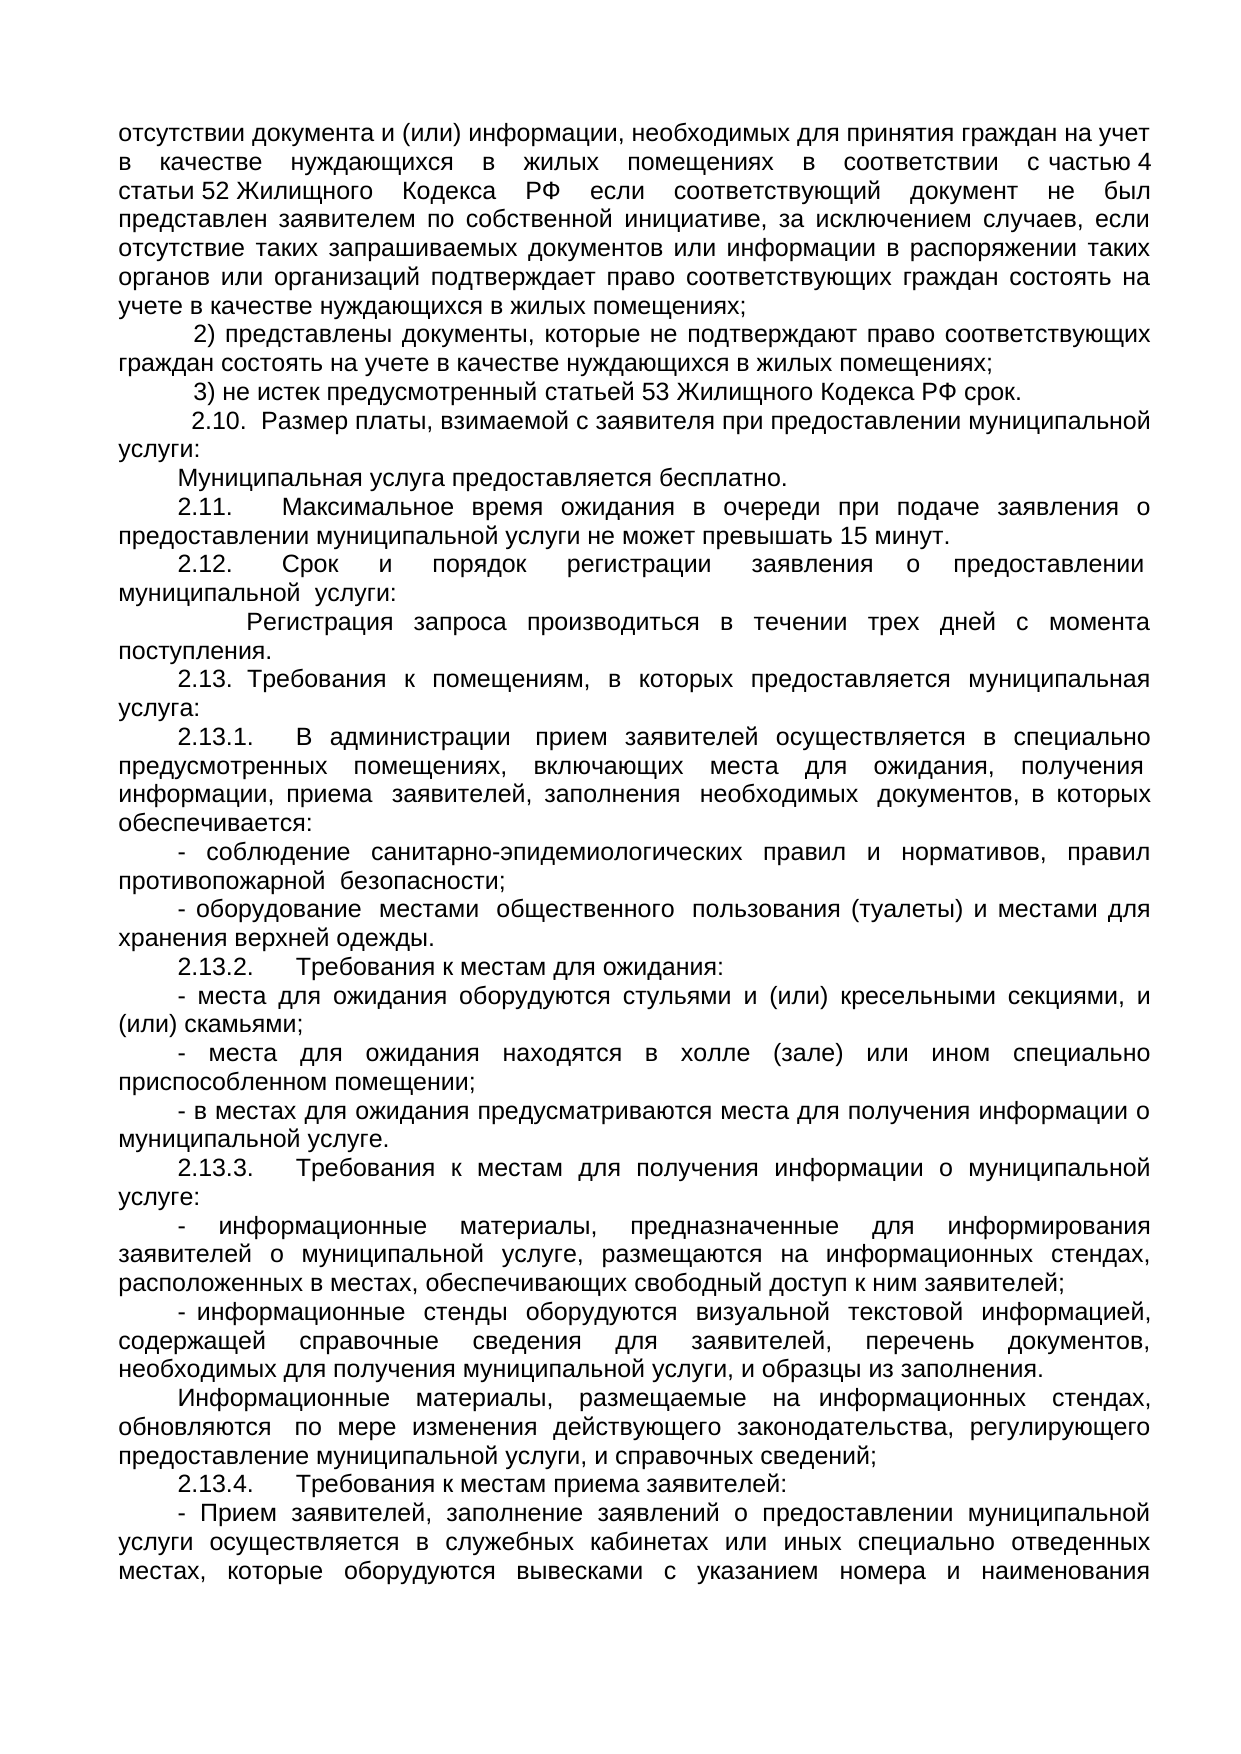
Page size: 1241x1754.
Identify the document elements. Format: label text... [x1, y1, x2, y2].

text - места для ожидания находятся в холле (зале) или ином специально приспособленном помещении; [118, 1038, 1152, 1096]
text Информационные материалы, размещаемые на информационных стендах, обновляются по мере изменения действующего законодательства, регулирующего предоставление муниципальной услуги, и справочных сведений; [118, 1383, 1152, 1469]
text 2.10. Размер платы, взимаемой с заявителя при предоставлении муниципальной услуги: [118, 406, 1152, 463]
text - соблюдение санитарно-эпидемиологических правил и нормативов, правил противопожарной безопасности; [118, 837, 1152, 894]
text Муниципальная услуга предоставляется бесплатно. [118, 463, 1152, 492]
text - в местах для ожидания предусматриваются места для получения информации о муниципальной услуге. [118, 1096, 1152, 1153]
text 2.13.1. В администрации прием заявителей осуществляется в специально предусмотренных помещениях, включающих места для ожидания, получения информации, приема заявителей, заполнения необходимых документов, в которых обеспечивается: [118, 722, 1152, 837]
text 2.12. Срок и порядок регистрации заявления о предоставлении муниципальной услуги: [118, 549, 1152, 607]
text 2) представлены документы, которые не подтверждают право соответствующих граждан состоять на учете в качестве нуждающихся в жилых помещениях; [118, 319, 1152, 377]
text - информационные материалы, предназначенные для информирования заявителей о муниципальной услуге, размещаются на информационных стендах, расположенных в местах, обеспечивающих свободный доступ к ним заявителей; [118, 1211, 1152, 1297]
text 2.11. Максимальное время ожидания в очереди при подаче заявления о предоставлении муниципальной услуги не может превышать 15 минут. [118, 492, 1152, 549]
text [118, 1498, 1152, 1584]
text 2.13.3. Требования к местам для получения информации о муниципальной услуге: [118, 1153, 1152, 1211]
text 2.13. Требования к помещениям, в которых предоставляется муниципальная услуга: [118, 664, 1152, 722]
text - оборудование местами общественного пользования (туалеты) и местами для хранения верхней одежды. [118, 894, 1152, 952]
text 2.13.4. Требования к местам приема заявителей: [118, 1469, 1152, 1498]
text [118, 118, 1152, 319]
text 2.13.2. Требования к местам для ожидания: [118, 952, 1152, 981]
text 3) не истек предусмотренный статьей 53 Жилищного Кодекса РФ срок. [118, 377, 1152, 406]
text - информационные стенды оборудуются визуальной текстовой информацией, содержащей справочные сведения для заявителей, перечень документов, необходимых для получения муниципальной услуги, и образцы из заполнения. [118, 1297, 1152, 1383]
text Регистрация запроса производиться в течении трех дней с момента поступления. [118, 607, 1152, 664]
text - места для ожидания оборудуются стульями и (или) кресельными секциями, и (или) скамьями; [118, 981, 1152, 1038]
